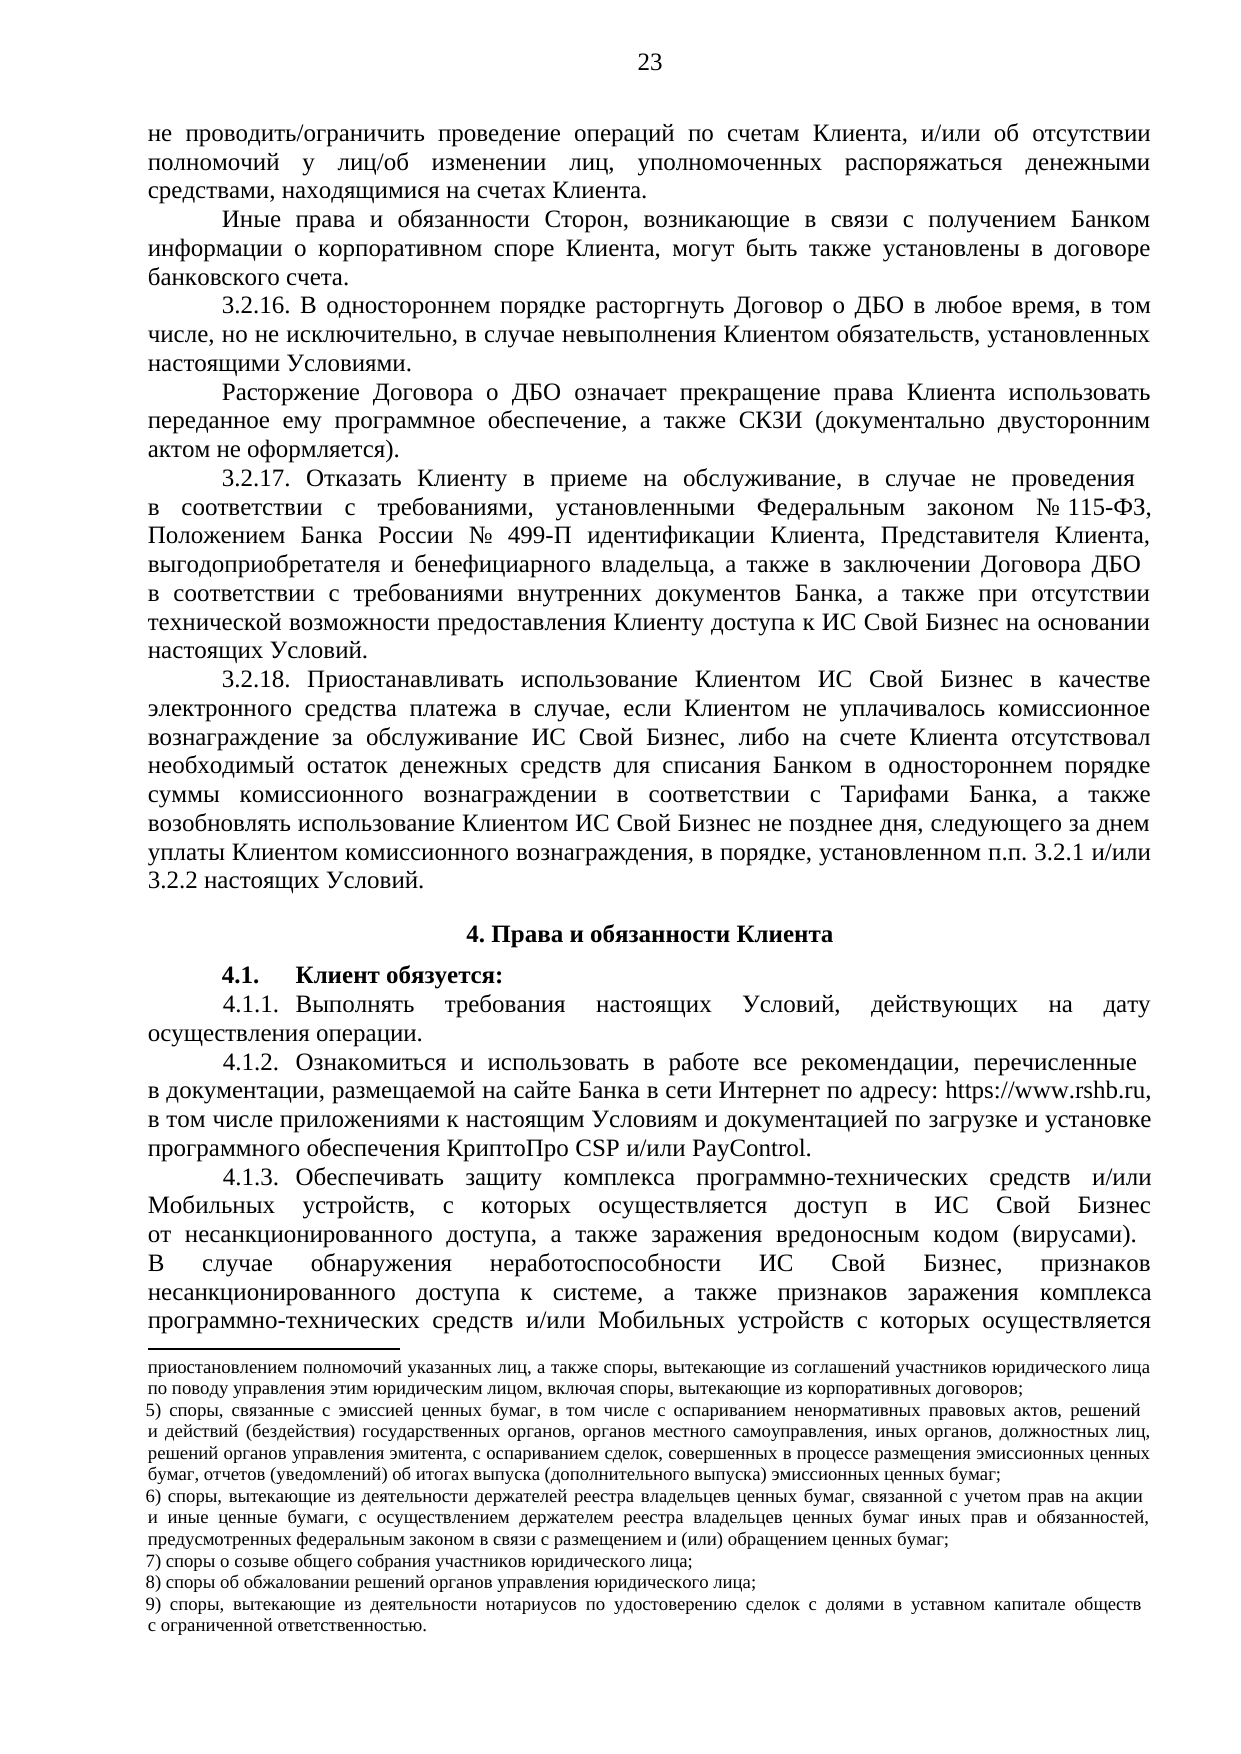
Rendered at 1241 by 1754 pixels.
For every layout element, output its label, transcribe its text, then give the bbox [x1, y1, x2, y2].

text 4. Права и обязанности Клиента [148, 919, 1152, 948]
text 3.2.16. В одностороннем порядке расторгнуть Договор о ДБО в любое время, в том числе, но не исключительно, в случае невыполнения Клиентом обязательств, установленных настоящими Условиями. [148, 291, 1152, 377]
text 3.2.17. Отказать Клиенту в приеме на обслуживание, в случае не проведения в соответствии с требованиями, установленными Федеральным законом № 115-ФЗ, Положением Банка России № 499-П идентификации Клиента, Представителя Клиента, выгодоприобретателя и бенефициарного владельца, а также в заключении Договора ДБО в соответствии с требованиями внутренних документов Банка, а также при отсутствии технической возможности предоставления Клиенту доступа к ИС Свой Бизнес на основании настоящих Условий. [148, 463, 1152, 664]
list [148, 1162, 1152, 1334]
list Клиент обязуется: [148, 961, 1152, 989]
text Иные права и обязанности Сторон, возникающие в связи с получением Банком информации о корпоративном споре Клиента, могут быть также установлены в договоре банковского счета. [148, 204, 1152, 291]
list Ознакомиться и использовать в работе все рекомендации, перечисленные в документации, размещаемой на сайте Банка в сети Интернет по адресу: https://www.rshb.ru, в том числе приложениями к настоящим Условиям и документацией по загрузке и установке программного обеспечения КриптоПро CSP и/или PayControl. [148, 1047, 1152, 1162]
list Выполнять требования настоящих Условий, действующих на дату осуществления операции. [148, 989, 1152, 1047]
text Расторжение Договора о ДБО означает прекращение права Клиента использовать переданное ему программное обеспечение, а также СКЗИ (документально двусторонним актом не оформляется). [148, 377, 1152, 463]
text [148, 118, 1152, 204]
text 3.2.18. Приостанавливать использование Клиентом ИС Свой Бизнес в качестве электронного средства платежа в случае, если Клиентом не уплачивалось комиссионное вознаграждение за обслуживание ИС Свой Бизнес, либо на счете Клиента отсутствовал необходимый остаток денежных средств для списания Банком в одностороннем порядке суммы комиссионного вознаграждении в соответствии с Тарифами Банка, а также возобновлять использование Клиентом ИС Свой Бизнес не позднее дня, следующего за днем уплаты Клиентом комиссионного вознаграждения, в порядке, установленном п.п. 3.2.1 и/или 3.2.2 настоящих Условий. [148, 664, 1152, 894]
